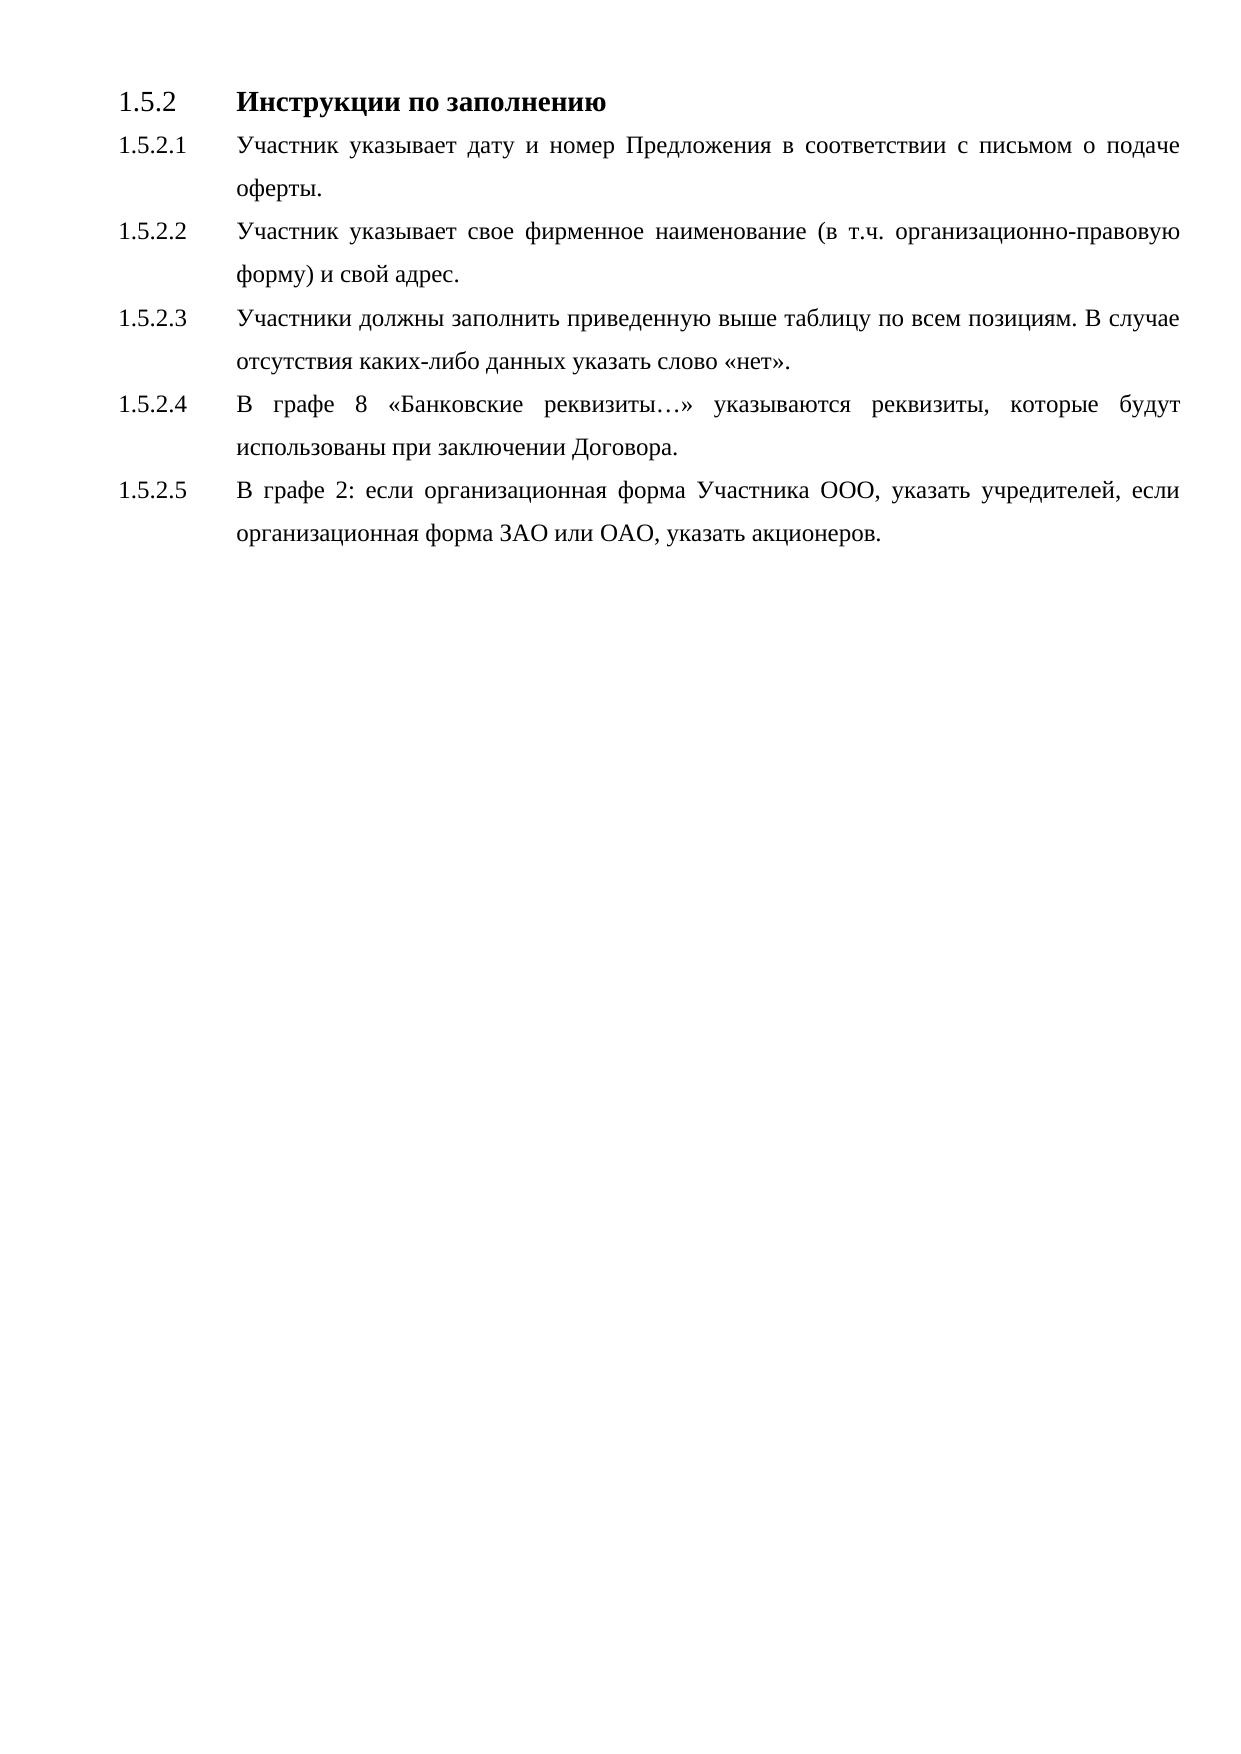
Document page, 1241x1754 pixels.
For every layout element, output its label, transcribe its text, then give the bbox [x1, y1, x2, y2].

list Инструкции по заполнению [118, 84, 1181, 118]
text Участник указывает свое фирменное наименование (в т.ч. организационно-правовую форму) и свой адрес. [118, 216, 1181, 288]
text Участник указывает дату и номер Предложения в соответствии с письмом о подаче оферты. [118, 130, 1181, 202]
text В графе 8 «Банковские реквизиты…» указываются реквизиты, которые будут использованы при заключении Договора. [118, 389, 1181, 461]
text В графе 2: если организационная форма Участника ООО, указать учредителей, если организационная форма ЗАО или ОАО, указать акционеров. [118, 475, 1181, 547]
text Участники должны заполнить приведенную выше таблицу по всем позициям. В случае отсутствия каких-либо данных указать слово «нет». [118, 303, 1181, 374]
